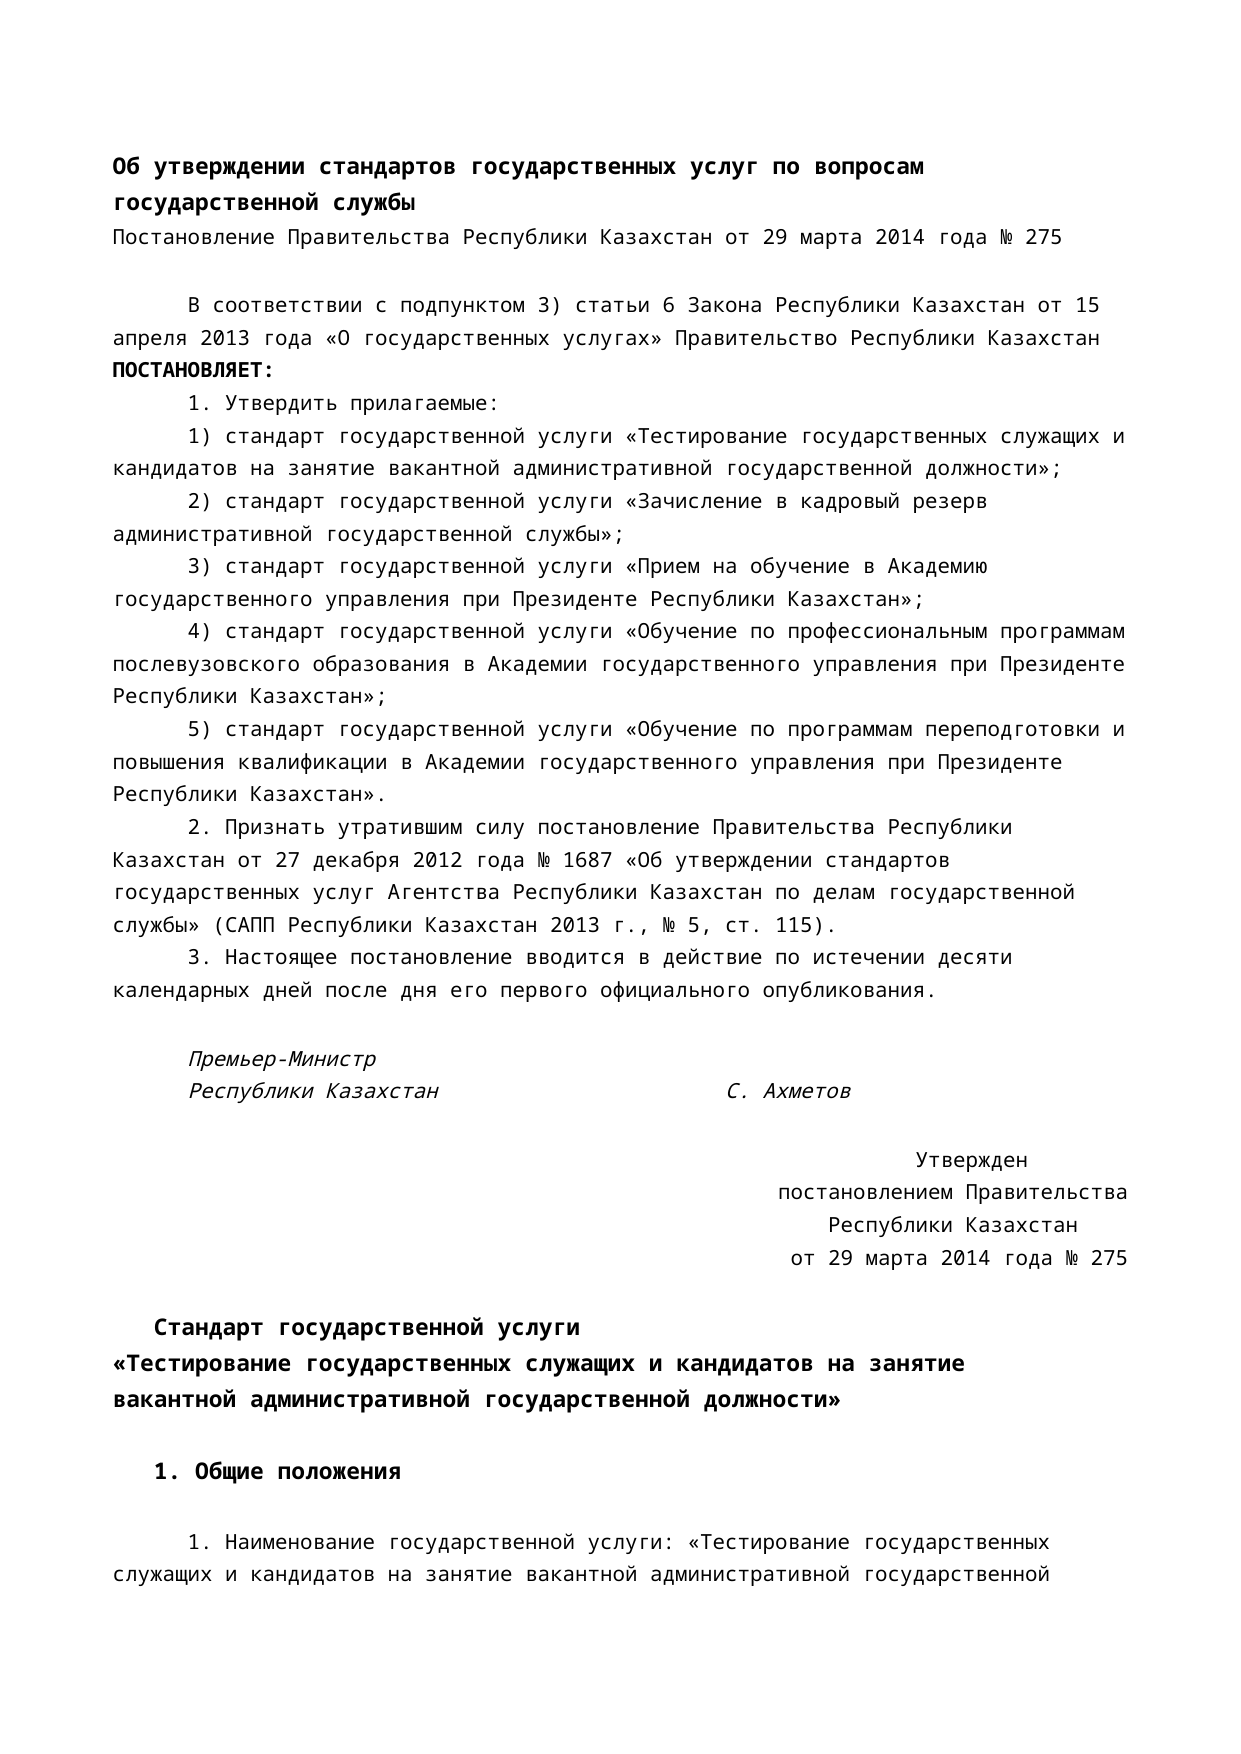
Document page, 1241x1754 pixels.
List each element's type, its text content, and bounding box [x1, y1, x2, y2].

text Постановление Правительства Республики Казахстан от 29 марта 2014 года № 275 [112, 222, 1128, 250]
text Утвержден постановлением Правительства Республики Казахстан от 29 марта 2014 года № 275 [112, 1145, 1128, 1271]
text Стандарт государственной услуги «Тестирование государственных служащих и кандидатов на занятие вакантной административной государственной должности» [112, 1311, 1128, 1414]
text 1. Общие положения [112, 1455, 1128, 1486]
text В соответствии с подпунктом 3) статьи 6 Закона Республики Казахстан от 15 апреля 2013 года «О государственных услугах» Правительство Республики Казахстан ПОСТАНОВЛЯЕТ: 1. Утвердить прилагаемые: 1) стандарт государственной услуги «Тестирование государственных служащих и кандидатов на занятие вакантной административной государственной должности»; 2) стандарт государственной услуги «Зачисление в кадровый резерв административной государственной службы»; 3) стандарт государственной услуги «Прием на обучение в Академию государственного управления при Президенте Республики Казахстан»; 4) стандарт государственной услуги «Обучение по профессиональным программам послевузовского образования в Академии государственного управления при Президенте Республики Казахстан»; 5) стандарт государственной услуги «Обучение по программам переподготовки и повышения квалификации в Академии государственного управления при Президенте Республики Казахстан». 2. Признать утратившим силу постановление Правительства Республики Казахстан от 27 декабря 2012 года № 1687 «Об утверждении стандартов государственных услуг Агентства Республики Казахстан по делам государственной службы» (САПП Республики Казахстан 2013 г., № 5, ст. 115). 3. Настоящее постановление вводится в действие по истечении десяти календарных дней после дня его первого официального опубликования. [112, 290, 1128, 1003]
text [112, 1527, 1128, 1588]
text Премьер-Министр Республики Казахстан С. Ахметов [112, 1044, 1128, 1105]
text Об утверждении стандартов государственных услуг по вопросам государственной службы [112, 150, 1128, 217]
